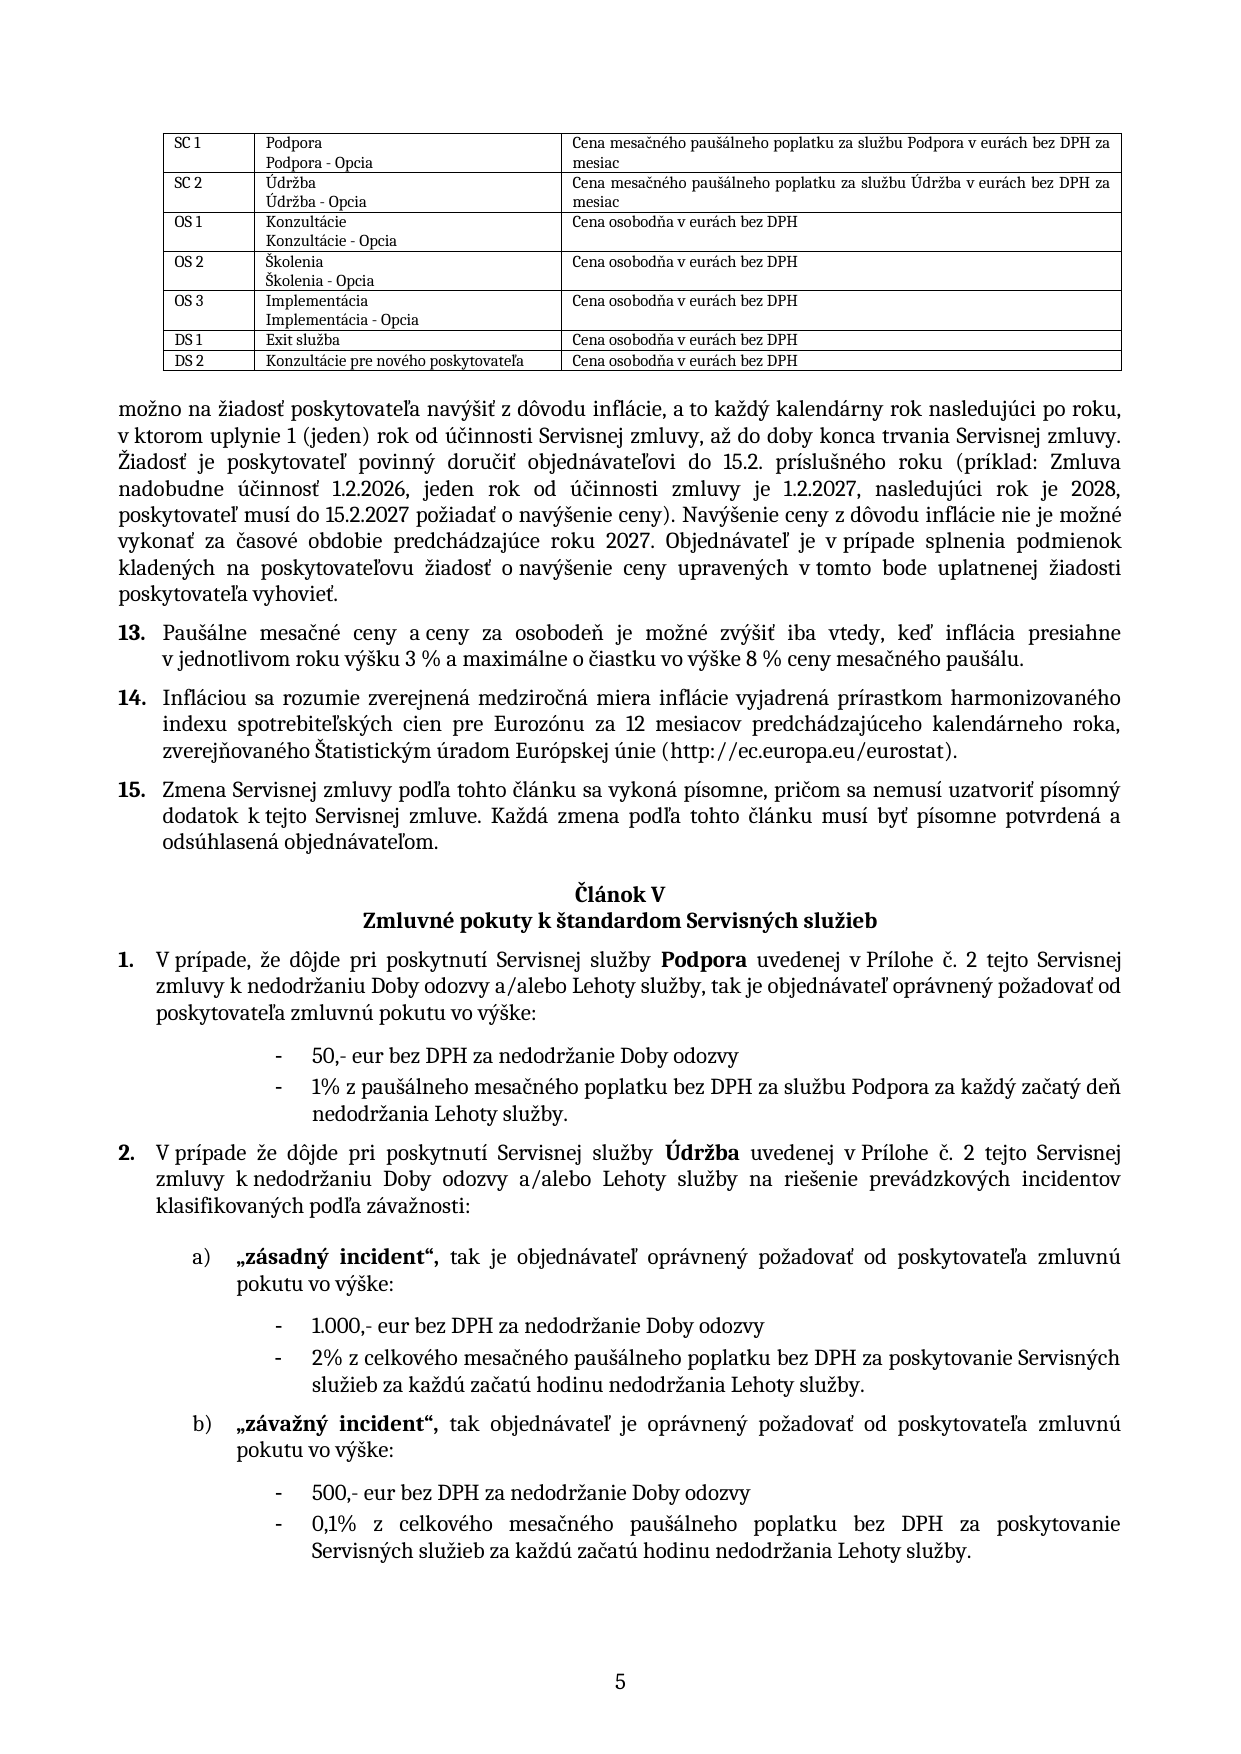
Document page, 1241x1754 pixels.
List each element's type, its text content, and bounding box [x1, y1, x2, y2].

list Paušálne mesačné ceny a ceny za osobodeň je možné zvýšiť iba vtedy, keď inflácia presiahne v jednotlivom roku výšku 3 % a maximálne o čiastku vo výške 8 % ceny mesačného paušálu. [118, 619, 1122, 672]
table_cell OS 3 [164, 291, 254, 330]
table_cell DS 2 [164, 351, 254, 370]
table_cell Cena osobodňa v eurách bez DPH [562, 331, 1121, 350]
table_cell OS 2 [164, 252, 254, 290]
list 1% z paušálneho mesačného poplatku bez DPH za službu Podpora za každý začatý deň nedodržania Lehoty služby. [275, 1070, 1122, 1127]
list Infláciou sa rozumie zverejnená medziročná miera inflácie vyjadrená prírastkom harmonizovaného indexu spotrebiteľských cien pre Eurozónu za 12 mesiacov predchádzajúceho kalendárneho roka, zverejňovaného Štatistickým úradom Európskej únie (http://ec.europa.eu/eurostat). [118, 685, 1122, 764]
table_cell SC 2 [164, 173, 254, 212]
list 50,- eur bez DPH za nedodržanie Doby odozvy [275, 1038, 1122, 1070]
table_cell DS 1 [164, 331, 254, 350]
list V prípade že dôjde pri poskytnutí Servisnej služby Údržba uvedenej v Prílohe č. 2 tejto Servisnej zmluvy k nedodržaniu Doby odozvy a/alebo Lehoty služby na riešenie prevádzkových incidentov klasifikovaných podľa závažnosti: [118, 1140, 1122, 1219]
table_cell Cena osobodňa v eurách bez DPH [562, 291, 1121, 330]
table_cell Cena osobodňa v eurách bez DPH [562, 252, 1121, 290]
table_cell Údržba Údržba - Opcia [255, 173, 561, 212]
table_cell SC 1 [164, 134, 254, 172]
table_cell Exit služba [255, 331, 561, 350]
table_cell Cena mesačného paušálneho poplatku za službu Údržba v eurách bez DPH za mesiac [562, 173, 1121, 212]
table_cell Cena osobodňa v eurách bez DPH [562, 351, 1121, 370]
list V prípade, že dôjde pri poskytnutí Servisnej služby Podpora uvedenej v Prílohe č. 2 tejto Servisnej zmluvy k nedodržaniu Doby odozvy a/alebo Lehoty služby, tak je objednávateľ oprávnený požadovať od poskytovateľa zmluvnú pokutu vo výške: [118, 947, 1122, 1026]
subtitle Zmluvné pokuty k štandardom Servisných služieb [118, 908, 1122, 934]
list „zásadný incident“, tak je objednávateľ oprávnený požadovať od poskytovateľa zmluvnú pokutu vo výške: [192, 1244, 1122, 1297]
table_cell Konzultácie pre nového poskytovateľa [255, 351, 561, 370]
list Zmena Servisnej zmluvy podľa tohto článku sa vykoná písomne, pričom sa nemusí uzatvoriť písomný dodatok k tejto Servisnej zmluve. Každá zmena podľa tohto článku musí byť písomne potvrdená a odsúhlasená objednávateľom. [118, 776, 1122, 855]
table_cell OS 1 [164, 213, 254, 251]
list 1.000,- eur bez DPH za nedodržanie Doby odozvy [275, 1309, 1122, 1340]
list „závažný incident“, tak objednávateľ je oprávnený požadovať od poskytovateľa zmluvnú pokutu vo výške: [192, 1411, 1122, 1463]
table_cell Cena mesačného paušálneho poplatku za službu Podpora v eurách bez DPH za mesiac [562, 134, 1121, 172]
table_cell Podpora Podpora - Opcia [255, 134, 561, 172]
table_cell Cena osobodňa v eurách bez DPH [562, 213, 1121, 251]
table_cell Školenia Školenia - Opcia [255, 252, 561, 290]
list 500,- eur bez DPH za nedodržanie Doby odozvy [275, 1476, 1122, 1507]
subtitle Článok V [118, 882, 1122, 908]
list 0,1% z celkového mesačného paušálneho poplatku bez DPH za poskytovanie Servisných služieb za každú začatú hodinu nedodržania Lehoty služby. [275, 1507, 1122, 1564]
list 2% z celkového mesačného paušálneho poplatku bez DPH za poskytovanie Servisných služieb za každú začatú hodinu nedodržania Lehoty služby. [274, 1340, 1122, 1398]
text možno na žiadosť poskytovateľa navýšiť z dôvodu inflácie, a to každý kalendárny rok nasledujúci po roku, v ktorom uplynie 1 (jeden) rok od účinnosti Servisnej zmluvy, až do doby konca trvania Servisnej zmluvy. Žiadosť je poskytovateľ povinný doručiť objednávateľovi do 15.2. príslušného roku (príklad: Zmluva nadobudne účinnosť 1.2.2026, jeden rok od účinnosti zmluvy je 1.2.2027, nasledujúci rok je 2028, poskytovateľ musí do 15.2.2027 požiadať o navýšenie ceny). Navýšenie ceny z dôvodu inflácie nie je možné vykonať za časové obdobie predchádzajúce roku 2027. Objednávateľ je v prípade splnenia podmienok kladených na poskytovateľovu žiadosť o navýšenie ceny upravených v tomto bode uplatnenej žiadosti poskytovateľa vyhovieť. [118, 396, 1122, 607]
table_cell Implementácia Implementácia - Opcia [255, 291, 561, 330]
table_cell Konzultácie Konzultácie - Opcia [255, 213, 561, 251]
